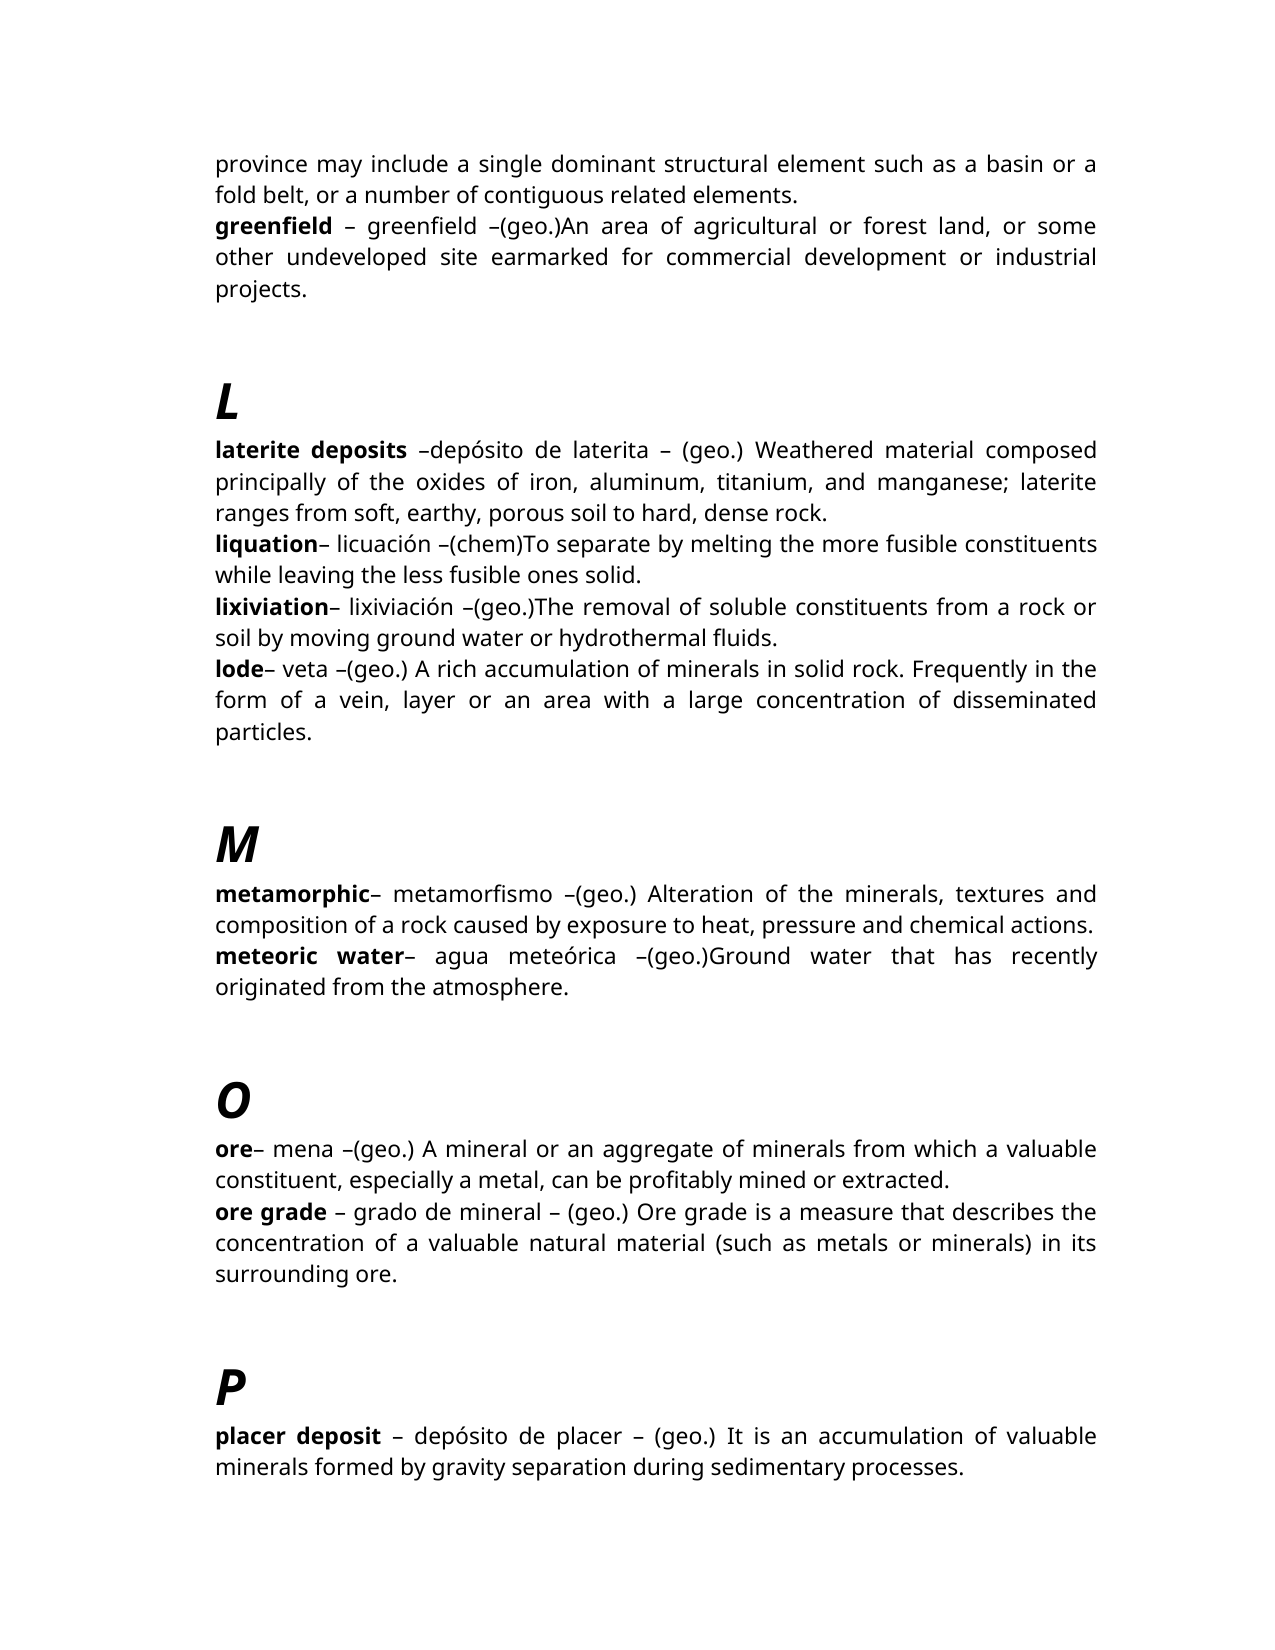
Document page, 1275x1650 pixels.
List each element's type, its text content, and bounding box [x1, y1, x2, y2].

text placer deposit – depósito de placer – (geo.) It is an accumulation of valuable minerals formed by gravity separation during sedimentary processes. [215, 1420, 1098, 1483]
text greenfield – greenfield –(geo.)An area of agricultural or forest land, or some other undeveloped site earmarked for commercial development or industrial projects. [215, 210, 1098, 304]
text P [215, 1352, 1098, 1420]
text lode– veta –(geo.) A rich accumulation of minerals in solid rock. Frequently in the form of a vein, layer or an area with a large concentration of disseminated particles. [215, 653, 1098, 747]
text ore grade – grado de mineral – (geo.) Ore grade is a measure that describes the concentration of a valuable natural material (such as metals or minerals) in its surrounding ore. [215, 1196, 1098, 1289]
text laterite deposits –depósito de laterita – (geo.) Weathered material composed principally of the oxides of iron, aluminum, titanium, and manganese; laterite ranges from soft, earthy, porous soil to hard, dense rock. [215, 434, 1098, 528]
text meteoric water– agua meteórica –(geo.)Ground water that has recently originated from the atmosphere. [215, 940, 1098, 1003]
text M [215, 809, 1098, 878]
text O [215, 1065, 1098, 1133]
text lixiviation– lixiviación –(geo.)The removal of soluble constituents from a rock or soil by moving ground water or hydrothermal fluids. [215, 591, 1098, 653]
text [215, 148, 1098, 210]
text metamorphic– metamorfismo –(geo.) Alteration of the minerals, textures and composition of a rock caused by exposure to heat, pressure and chemical actions. [215, 878, 1098, 940]
text ore– mena –(geo.) A mineral or an aggregate of minerals from which a valuable constituent, especially a metal, can be profitably mined or extracted. [215, 1133, 1098, 1196]
text liquation– licuación –(chem)To separate by melting the more fusible constituents while leaving the less fusible ones solid. [215, 528, 1098, 591]
text L [215, 366, 1098, 434]
